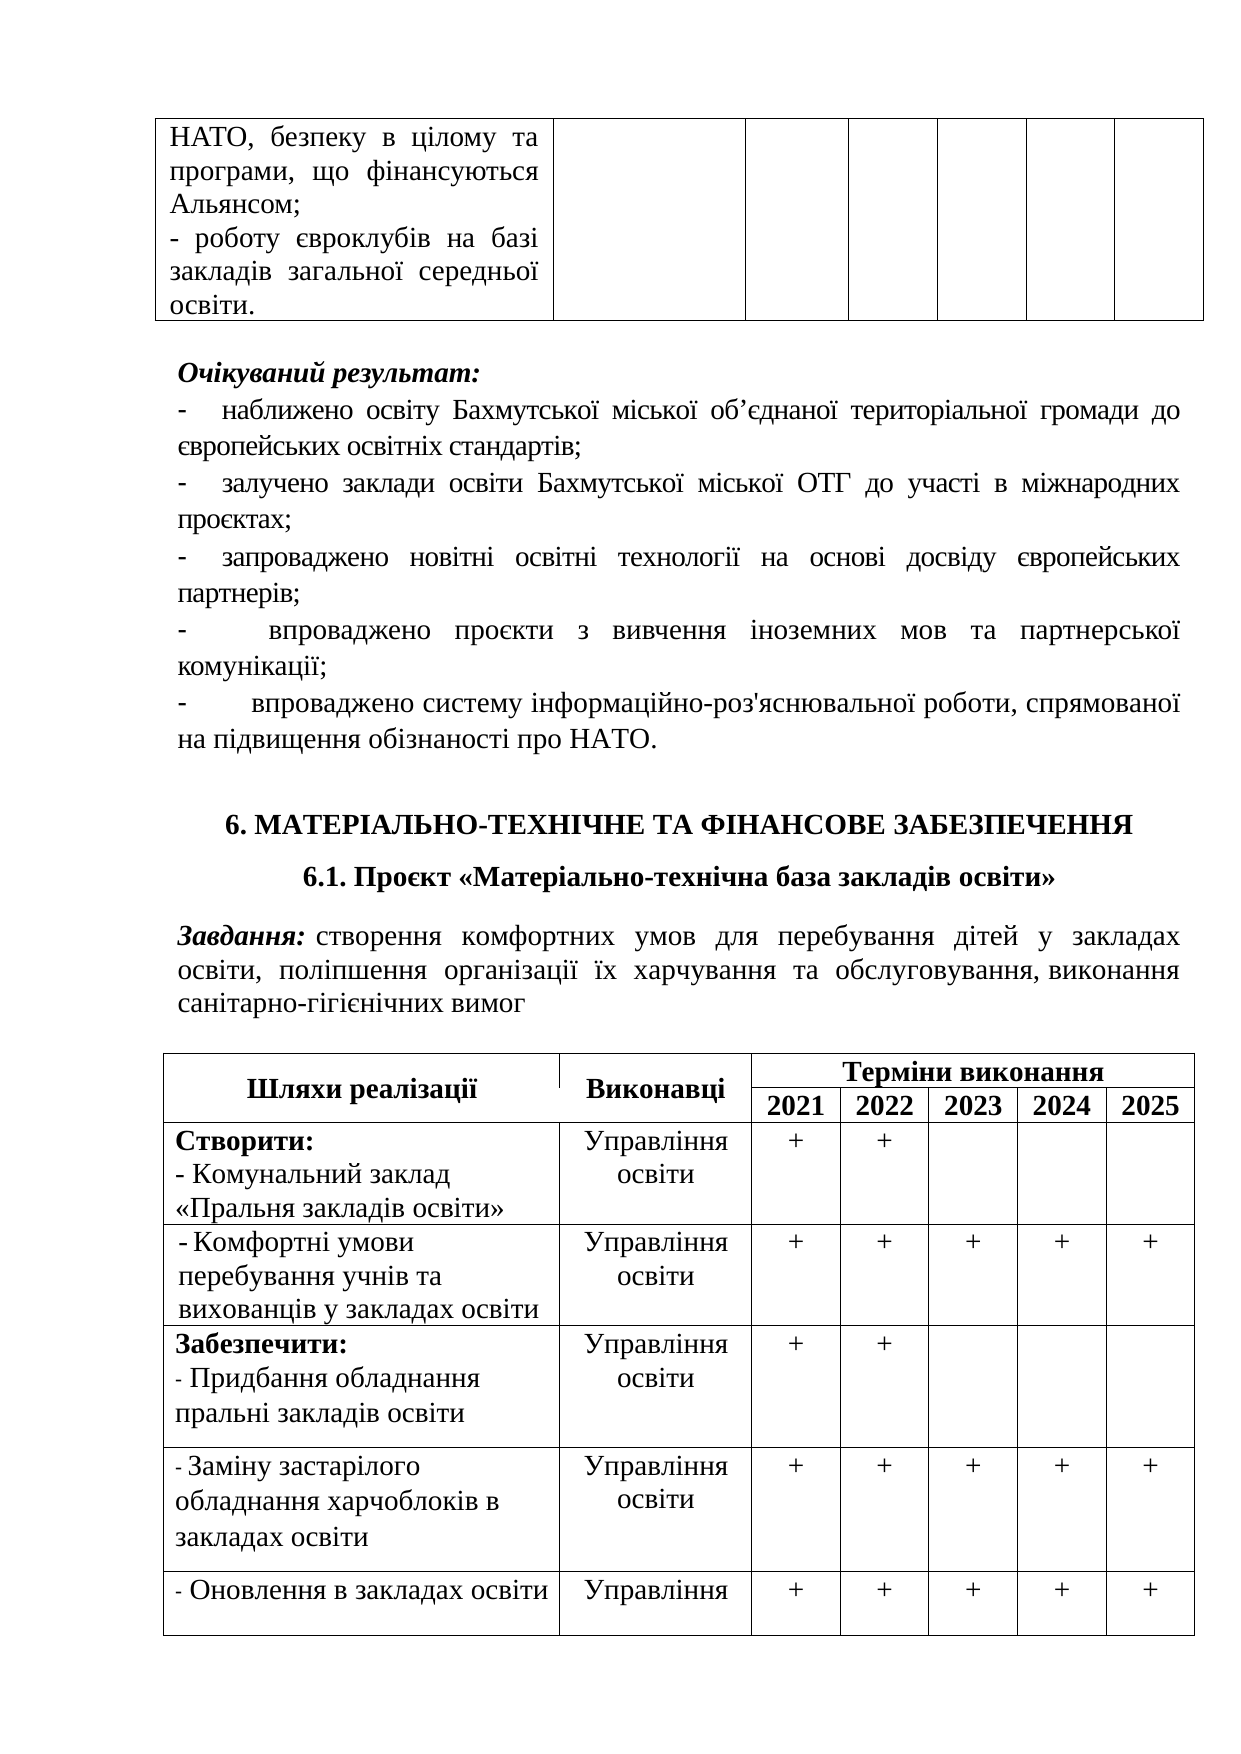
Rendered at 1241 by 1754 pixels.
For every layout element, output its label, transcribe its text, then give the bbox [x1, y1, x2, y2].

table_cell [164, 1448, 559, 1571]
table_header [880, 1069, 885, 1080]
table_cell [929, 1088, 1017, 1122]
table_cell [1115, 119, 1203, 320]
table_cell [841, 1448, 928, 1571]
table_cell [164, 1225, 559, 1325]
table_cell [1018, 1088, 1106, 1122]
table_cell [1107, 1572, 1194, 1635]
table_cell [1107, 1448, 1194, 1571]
text 6. Матеріально-технічне та фінансове забезпечення [177, 807, 1181, 840]
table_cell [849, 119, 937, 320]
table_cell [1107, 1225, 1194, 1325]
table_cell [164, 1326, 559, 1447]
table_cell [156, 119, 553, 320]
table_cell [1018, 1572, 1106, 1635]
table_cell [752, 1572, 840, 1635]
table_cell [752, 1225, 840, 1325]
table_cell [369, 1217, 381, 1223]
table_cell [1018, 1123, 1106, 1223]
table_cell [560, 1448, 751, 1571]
list залучено заклади освіти Бахмутської міської ОТГ до участі в міжнародних проєктах; [177, 462, 1181, 535]
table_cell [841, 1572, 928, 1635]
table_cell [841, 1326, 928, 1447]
text Очікуваний результат: [177, 355, 1181, 388]
list запроваджено новітні освітні технології на основі досвіду європейських партнерів; [177, 535, 1181, 608]
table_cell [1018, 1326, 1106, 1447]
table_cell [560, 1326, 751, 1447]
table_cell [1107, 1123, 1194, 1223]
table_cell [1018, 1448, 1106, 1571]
list впроваджено систему інформаційно-роз'яснювальної роботи, спрямованої на підвищення обізнаності про НАТО. [177, 681, 1181, 755]
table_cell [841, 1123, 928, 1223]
text 6.1. Проєкт «Матеріально-технічна база закладів освіти» [177, 859, 1181, 893]
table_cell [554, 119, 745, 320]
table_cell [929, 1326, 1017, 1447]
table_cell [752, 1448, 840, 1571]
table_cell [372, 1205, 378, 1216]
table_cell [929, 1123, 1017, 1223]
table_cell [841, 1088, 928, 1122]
list наближено освіту Бахмутської міської об’єднаної територіальної громади до європейських освітніх стандартів; [177, 388, 1181, 462]
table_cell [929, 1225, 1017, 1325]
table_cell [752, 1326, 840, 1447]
text Завдання: створення комфортних умов для перебування дітей у закладах освіти, поліпшення організації їх харчування та обслуговування, виконання санітарно-гігієнічних вимог [177, 918, 1181, 1019]
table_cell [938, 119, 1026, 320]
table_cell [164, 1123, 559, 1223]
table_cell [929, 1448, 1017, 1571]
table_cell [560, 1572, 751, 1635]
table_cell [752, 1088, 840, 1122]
list впроваджено проєкти з вивчення іноземних мов та партнерської комунікації; [177, 608, 1181, 681]
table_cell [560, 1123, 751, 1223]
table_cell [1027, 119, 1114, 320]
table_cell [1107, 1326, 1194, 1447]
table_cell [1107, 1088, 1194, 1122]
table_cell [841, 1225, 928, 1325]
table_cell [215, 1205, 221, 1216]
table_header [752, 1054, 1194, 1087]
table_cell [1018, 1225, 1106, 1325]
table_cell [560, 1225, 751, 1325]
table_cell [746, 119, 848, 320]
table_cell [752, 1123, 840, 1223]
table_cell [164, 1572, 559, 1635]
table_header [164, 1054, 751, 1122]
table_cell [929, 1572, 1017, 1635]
